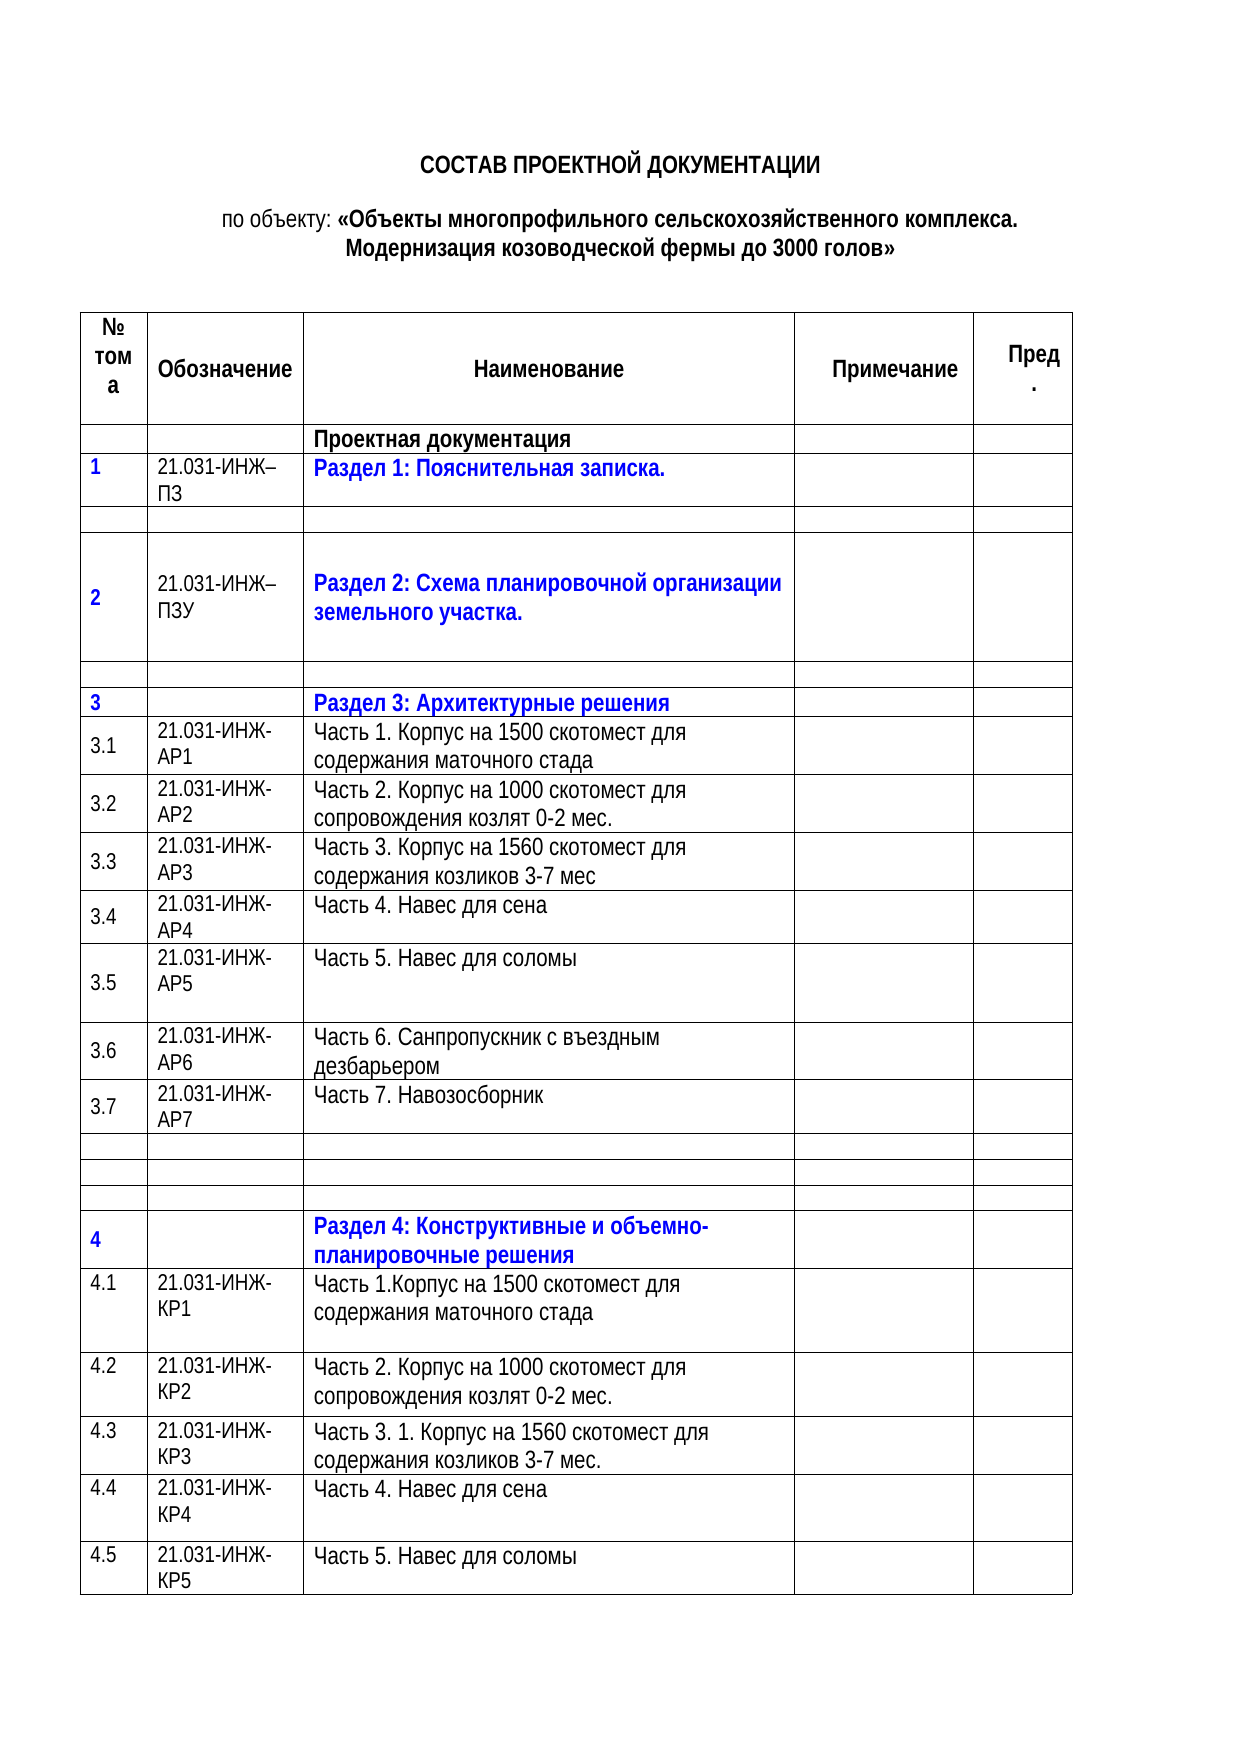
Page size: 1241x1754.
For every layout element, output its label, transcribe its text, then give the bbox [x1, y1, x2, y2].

table_cell [795, 944, 973, 1022]
table_cell [974, 1353, 1072, 1416]
table_cell [148, 507, 303, 532]
table_cell 3.4 [81, 891, 147, 943]
table_cell Проектная документация [304, 425, 794, 453]
table_cell [81, 662, 147, 687]
table_cell [148, 1160, 303, 1184]
table_cell 21.031-ИНЖ-АР7 [148, 1080, 303, 1133]
table_cell [795, 1211, 973, 1268]
table_cell Часть 2. Корпус на 1000 скотомест для сопровождения козлят 0-2 мес. [304, 1353, 794, 1416]
table_cell 4.3 [81, 1417, 147, 1474]
table_cell 21.031-ИНЖ-КР2 [148, 1353, 303, 1416]
table_cell [974, 1542, 1072, 1594]
table_cell Часть 5. Навес для соломы [304, 944, 794, 1022]
table_cell [795, 775, 973, 832]
table_cell [795, 1542, 973, 1594]
table_header Пред. [974, 313, 1072, 424]
table_header Примечание [795, 313, 973, 424]
table_cell [304, 1186, 794, 1210]
table_cell 21.031-ИНЖ–ПЗ [148, 454, 303, 506]
table_cell [974, 1186, 1072, 1210]
table_cell [795, 662, 973, 687]
table_cell 21.031-ИНЖ-КР5 [148, 1542, 303, 1594]
table_cell [81, 1134, 147, 1158]
table_cell [795, 1023, 973, 1079]
table_cell [974, 775, 1072, 832]
table_cell Раздел 4: Конструктивные и объемно-планировочные решения [304, 1211, 794, 1268]
table_cell [795, 1475, 973, 1541]
table_cell [795, 1269, 973, 1351]
table_cell [974, 1269, 1072, 1351]
table_cell 3.1 [81, 717, 147, 774]
table_cell 21.031-ИНЖ-КР1 [148, 1269, 303, 1351]
table_cell [795, 891, 973, 943]
table_cell 2 [81, 533, 147, 661]
table_cell [795, 1160, 973, 1184]
table_cell [974, 1023, 1072, 1079]
table_cell [81, 507, 147, 532]
table_cell [148, 1134, 303, 1158]
table_cell [974, 891, 1072, 943]
table_cell 21.031-ИНЖ-АР1 [148, 717, 303, 774]
table_cell [81, 1160, 147, 1184]
table_cell [974, 1080, 1072, 1133]
text по объекту: «Объекты многопрофильного сельскохозяйственного комплекса. Модернизация козоводческой фермы до 3000 голов» [187, 204, 1053, 261]
table_cell 21.031-ИНЖ-АР4 [148, 891, 303, 943]
table_cell [795, 454, 973, 506]
table_cell [148, 688, 303, 716]
table_cell [795, 507, 973, 532]
table_cell [795, 717, 973, 774]
table_cell [795, 1186, 973, 1210]
table_cell 3.7 [81, 1080, 147, 1133]
table_header Наименование [304, 313, 794, 424]
table_cell [974, 1160, 1072, 1184]
table_cell 21.031-ИНЖ-АР5 [148, 944, 303, 1022]
table_cell [974, 507, 1072, 532]
table_cell [795, 1353, 973, 1416]
table_cell [974, 833, 1072, 890]
table_cell [81, 1186, 147, 1210]
table_cell 4.2 [81, 1353, 147, 1416]
table_cell Раздел 2: Схема планировочной организации земельного участка. [304, 533, 794, 661]
table_cell [974, 662, 1072, 687]
table_cell Часть 6. Санпропускник с въездным дезбарьером [304, 1023, 794, 1079]
table_cell [974, 1134, 1072, 1158]
table_cell 21.031-ИНЖ-АР3 [148, 833, 303, 890]
table_cell Раздел 1: Пояснительная записка. [304, 454, 794, 506]
table_cell Часть 2. Корпус на 1000 скотомест для сопровождения козлят 0-2 мес. [304, 775, 794, 832]
table_cell Часть 5. Навес для соломы [304, 1542, 794, 1594]
table_cell Часть 4. Навес для сена [304, 891, 794, 943]
table_cell 3.2 [81, 775, 147, 832]
table_cell [974, 688, 1072, 716]
table_cell [974, 533, 1072, 661]
table_cell [795, 533, 973, 661]
table_cell 4 [81, 1211, 147, 1268]
table_cell [148, 1211, 303, 1268]
table_cell [795, 833, 973, 890]
table_cell [795, 1134, 973, 1158]
table_cell Раздел 3: Архитектурные решения [304, 688, 794, 716]
table_cell 21.031-ИНЖ-КР3 [148, 1417, 303, 1474]
table_cell Часть 1. Корпус на 1500 скотомест для содержания маточного стада [304, 717, 794, 774]
table_header № тома [81, 313, 147, 424]
table_cell [974, 454, 1072, 506]
table_cell 3.5 [81, 944, 147, 1022]
table_cell [304, 1134, 794, 1158]
table_cell [974, 1211, 1072, 1268]
table_cell [974, 717, 1072, 774]
table_cell [795, 688, 973, 716]
table_cell Часть 3. 1. Корпус на 1560 скотомест для содержания козликов 3-7 мес. [304, 1417, 794, 1474]
table_cell [148, 425, 303, 453]
table_header Обозначение [148, 313, 303, 424]
text СОСТАВ ПРОЕКТНОЙ ДОКУМЕНТАЦИИ [187, 150, 1053, 179]
table_cell 21.031-ИНЖ–ПЗУ [148, 533, 303, 661]
table_cell [148, 662, 303, 687]
table_cell 21.031-ИНЖ-КР4 [148, 1475, 303, 1541]
table_cell 1 [81, 454, 147, 506]
table_cell Часть 3. Корпус на 1560 скотомест для содержания козликов 3-7 мес [304, 833, 794, 890]
table_cell [974, 1475, 1072, 1541]
table_cell 4.1 [81, 1269, 147, 1351]
table_cell 3 [81, 688, 147, 716]
table_cell 3.6 [81, 1023, 147, 1079]
table_cell 4.4 [81, 1475, 147, 1541]
table_cell [795, 1417, 973, 1474]
table_cell Часть 4. Навес для сена [304, 1475, 794, 1541]
table_cell 4.5 [81, 1542, 147, 1594]
table_cell 21.031-ИНЖ-АР2 [148, 775, 303, 832]
table_cell [974, 1417, 1072, 1474]
table_cell [304, 1160, 794, 1184]
table_cell [795, 1080, 973, 1133]
table_cell [974, 944, 1072, 1022]
table_cell 21.031-ИНЖ-АР6 [148, 1023, 303, 1079]
table_cell [304, 662, 794, 687]
table_cell Часть 7. Навозосборник [304, 1080, 794, 1133]
table_cell [81, 425, 147, 453]
table_cell [795, 425, 973, 453]
table_cell [974, 425, 1072, 453]
table_cell [304, 507, 794, 532]
table_cell Часть 1.Корпус на 1500 скотомест для содержания маточного стада [304, 1269, 794, 1351]
table_cell 3.3 [81, 833, 147, 890]
table_cell [148, 1186, 303, 1210]
